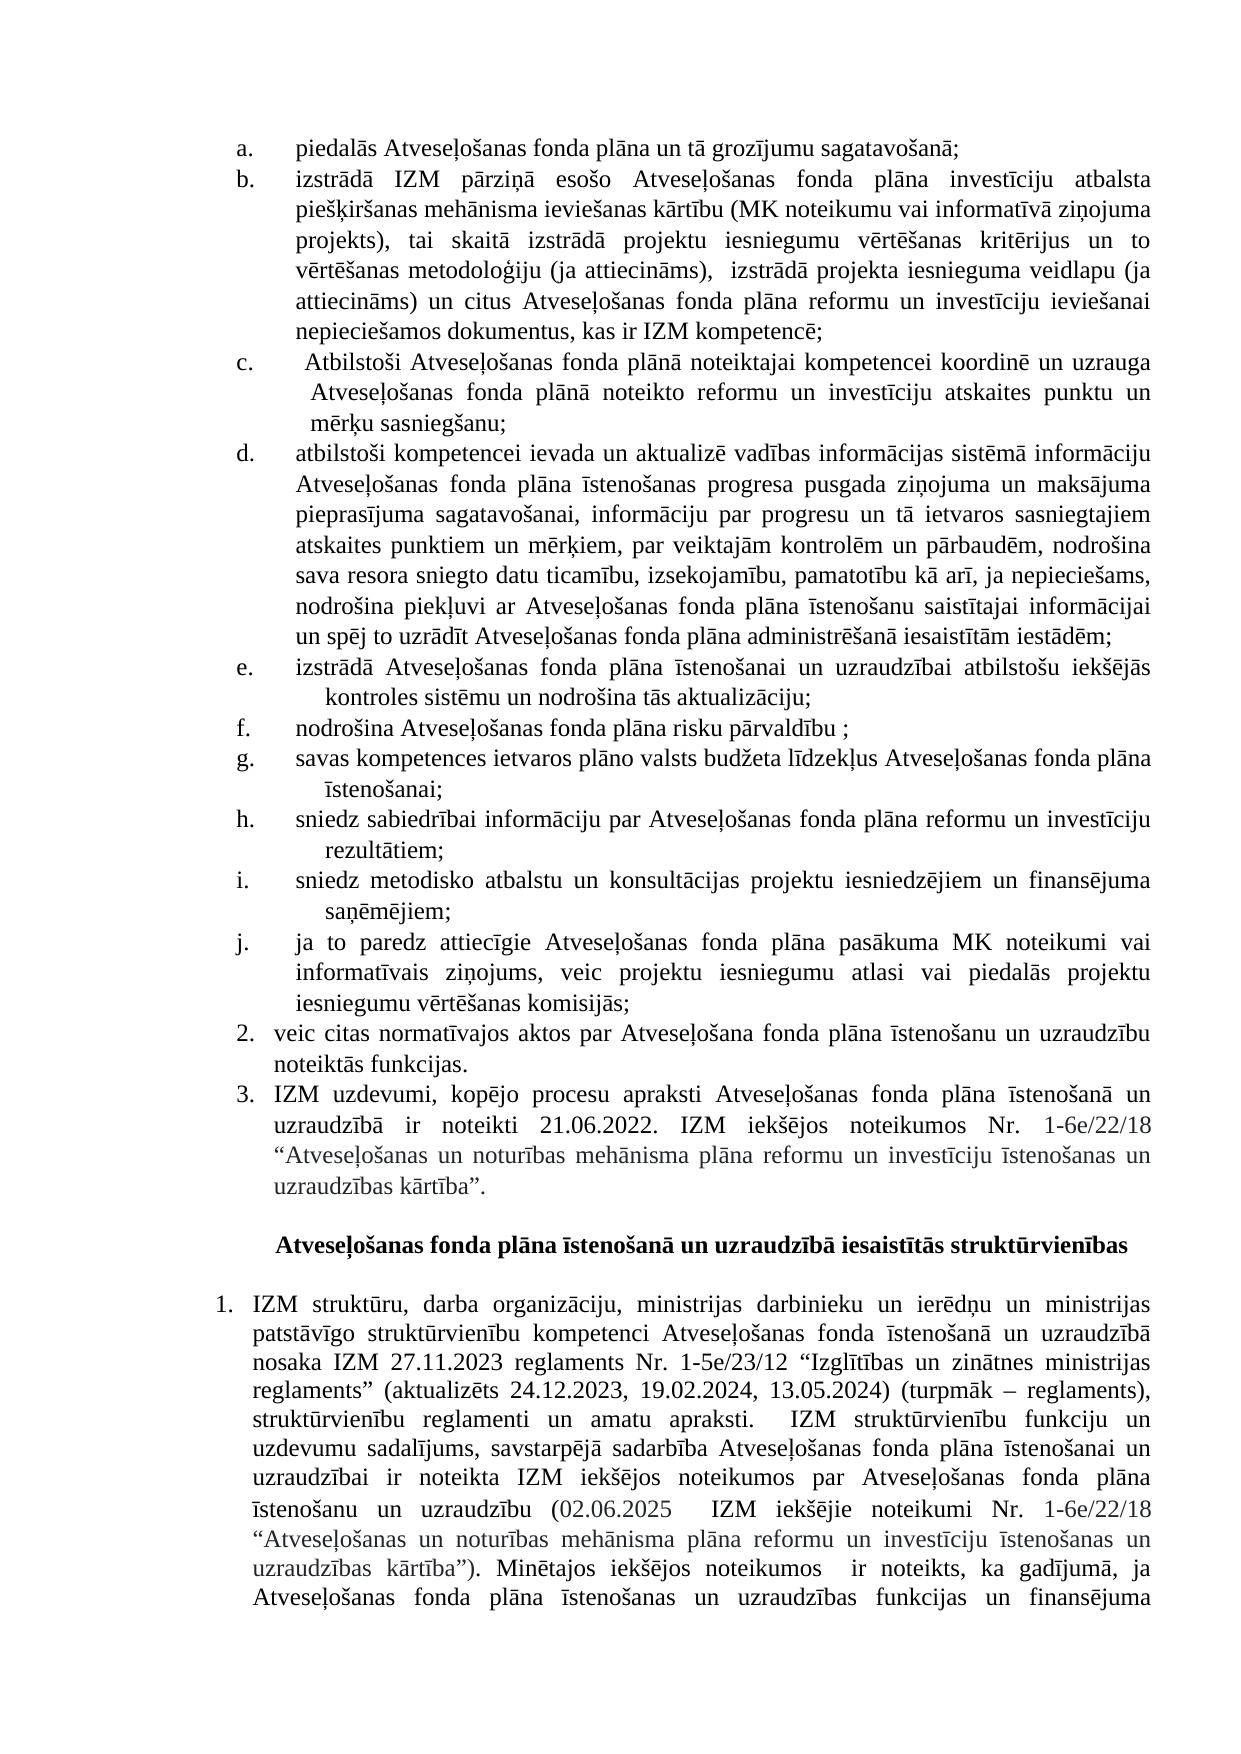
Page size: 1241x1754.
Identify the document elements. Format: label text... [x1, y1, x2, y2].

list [215, 1289, 1152, 1610]
list veic citas normatīvajos aktos par Atveseļošana fonda plāna īstenošanu un uzraudzību noteiktās funkcijas. [236, 1016, 1152, 1077]
list savas kompetences ietvaros plāno valsts budžeta līdzekļus Atveseļošanas fonda plāna īstenošanai; [236, 742, 1152, 803]
list izstrādā IZM pārziņā esošo Atveseļošanas fonda plāna investīciju atbalsta piešķiršanas mehānisma ieviešanas kārtību (MK noteikumu vai informatīvā ziņojuma projekts), tai skaitā izstrādā projektu iesniegumu vērtēšanas kritērijus un to vērtēšanas metodoloģiju (ja attiecināms), izstrādā projekta iesnieguma veidlapu (ja attiecināms) un citus Atveseļošanas fonda plāna reformu un investīciju ieviešanai nepieciešamos dokumentus, kas ir IZM kompetencē; [236, 162, 1152, 345]
list nodrošina Atveseļošanas fonda plāna risku pārvaldību ; [236, 711, 1152, 742]
list atbilstoši kompetencei ievada un aktualizē vadības informācijas sistēmā informāciju Atveseļošanas fonda plāna īstenošanas progresa pusgada ziņojuma un maksājuma pieprasījuma sagatavošanai, informāciju par progresu un tā ietvaros sasniegtajiem atskaites punktiem un mērķiem, par veiktajām kontrolēm un pārbaudēm, nodrošina sava resora sniegto datu ticamību, izsekojamību, pamatotību kā arī, ja nepieciešams, nodrošina piekļuvi ar Atveseļošanas fonda plāna īstenošanu saistītajai informācijai un spēj to uzrādīt Atveseļošanas fonda plāna administrēšanā iesaistītām iestādēm; [236, 437, 1152, 650]
list piedalās Atveseļošanas fonda plāna un tā grozījumu sagatavošanā; [236, 131, 1152, 162]
list izstrādā Atveseļošanas fonda plāna īstenošanai un uzraudzībai atbilstošu iekšējās kontroles sistēmu un nodrošina tās aktualizāciju; [236, 650, 1152, 711]
list sniedz sabiedrībai informāciju par Atveseļošanas fonda plāna reformu un investīciju rezultātiem; [236, 803, 1152, 864]
list Atbilstoši Atveseļošanas fonda plānā noteiktajai kompetencei koordinē un uzrauga Atveseļošanas fonda plānā noteikto reformu un investīciju atskaites punktu un mērķu sasniegšanu; [236, 345, 1152, 437]
list ja to paredz attiecīgie Atveseļošanas fonda plāna pasākuma MK noteikumi vai informatīvais ziņojums, veic projektu iesniegumu atlasi vai piedalās projektu iesniegumu vērtēšanas komisijās; [236, 925, 1152, 1016]
list IZM uzdevumi, kopējo procesu apraksti Atveseļošanas fonda plāna īstenošanā un uzraudzībā ir noteikti 21.06.2022. IZM iekšējos noteikumos Nr. 1-6e/22/18 “Atveseļošanas un noturības mehānisma plāna reformu un investīciju īstenošanas un uzraudzības kārtība”. [236, 1077, 1152, 1199]
text Atveseļošanas fonda plāna īstenošanā un uzraudzībā iesaistītās struktūrvienības [252, 1228, 1152, 1259]
list sniedz metodisko atbalstu un konsultācijas projektu iesniedzējiem un finansējuma saņēmējiem; [236, 864, 1152, 925]
